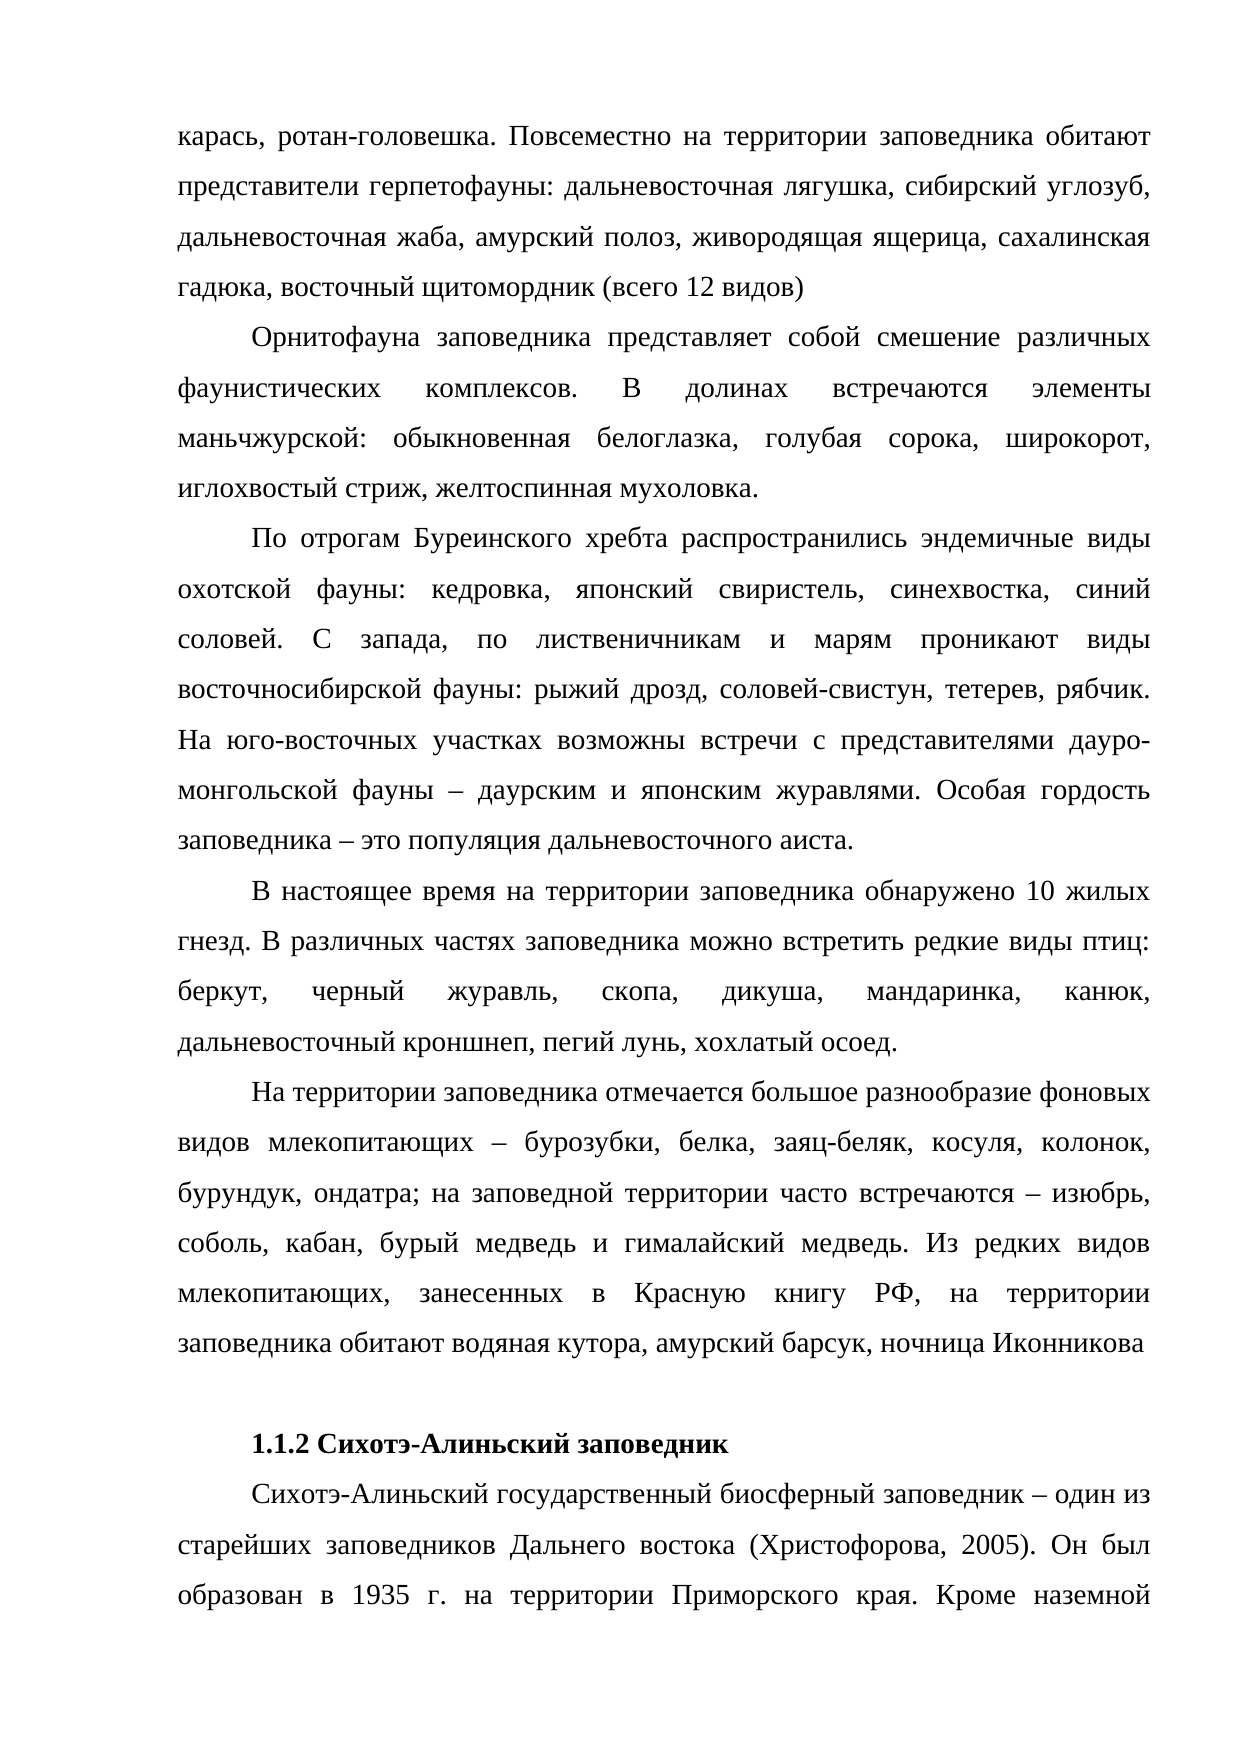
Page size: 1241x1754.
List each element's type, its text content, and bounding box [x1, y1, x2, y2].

text 1.1.2 Сихотэ-Алиньский заповедник [177, 1426, 1152, 1460]
text По отрогам Буреинского хребта распространились эндемичные виды охотской фауны: кедровка, японский свиристель, синехвостка, синий соловей. С запада, по лиственичникам и марям проникают виды восточносибирской фауны: рыжий дрозд, соловей-свистун, тетерев, рябчик. На юго-восточных участках возможны встречи с представителями дауро-монгольской фауны – даурским и японским журавлями. Особая гордость заповедника – это популяция дальневосточного аиста. [177, 521, 1152, 856]
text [177, 1477, 1152, 1611]
text На территории заповедника отмечается большое разнообразие фоновых видов млекопитающих – бурозубки, белка, заяц-беляк, косуля, колонок, бурундук, ондатра; на заповедной территории часто встречаются – изюбрь, соболь, кабан, бурый медведь и гималайский медведь. Из редких видов млекопитающих, занесенных в Красную книгу РФ, на территории заповедника обитают водяная кутора, амурский барсук, ночница Иконникова [177, 1074, 1152, 1359]
text Орнитофауна заповедника представляет собой смешение различных фаунистических комплексов. В долинах встречаются элементы маньчжурской: обыкновенная белоглазка, голубая сорока, широкорот, иглохвостый стриж, желтоспинная мухоловка. [177, 319, 1152, 504]
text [177, 118, 1152, 303]
text В настоящее время на территории заповедника обнаружено 10 жилых гнезд. В различных частях заповедника можно встретить редкие виды птиц: беркут, черный журавль, скопа, дикуша, мандаринка, канюк, дальневосточный кроншнеп, пегий лунь, хохлатый осоед. [177, 873, 1152, 1057]
